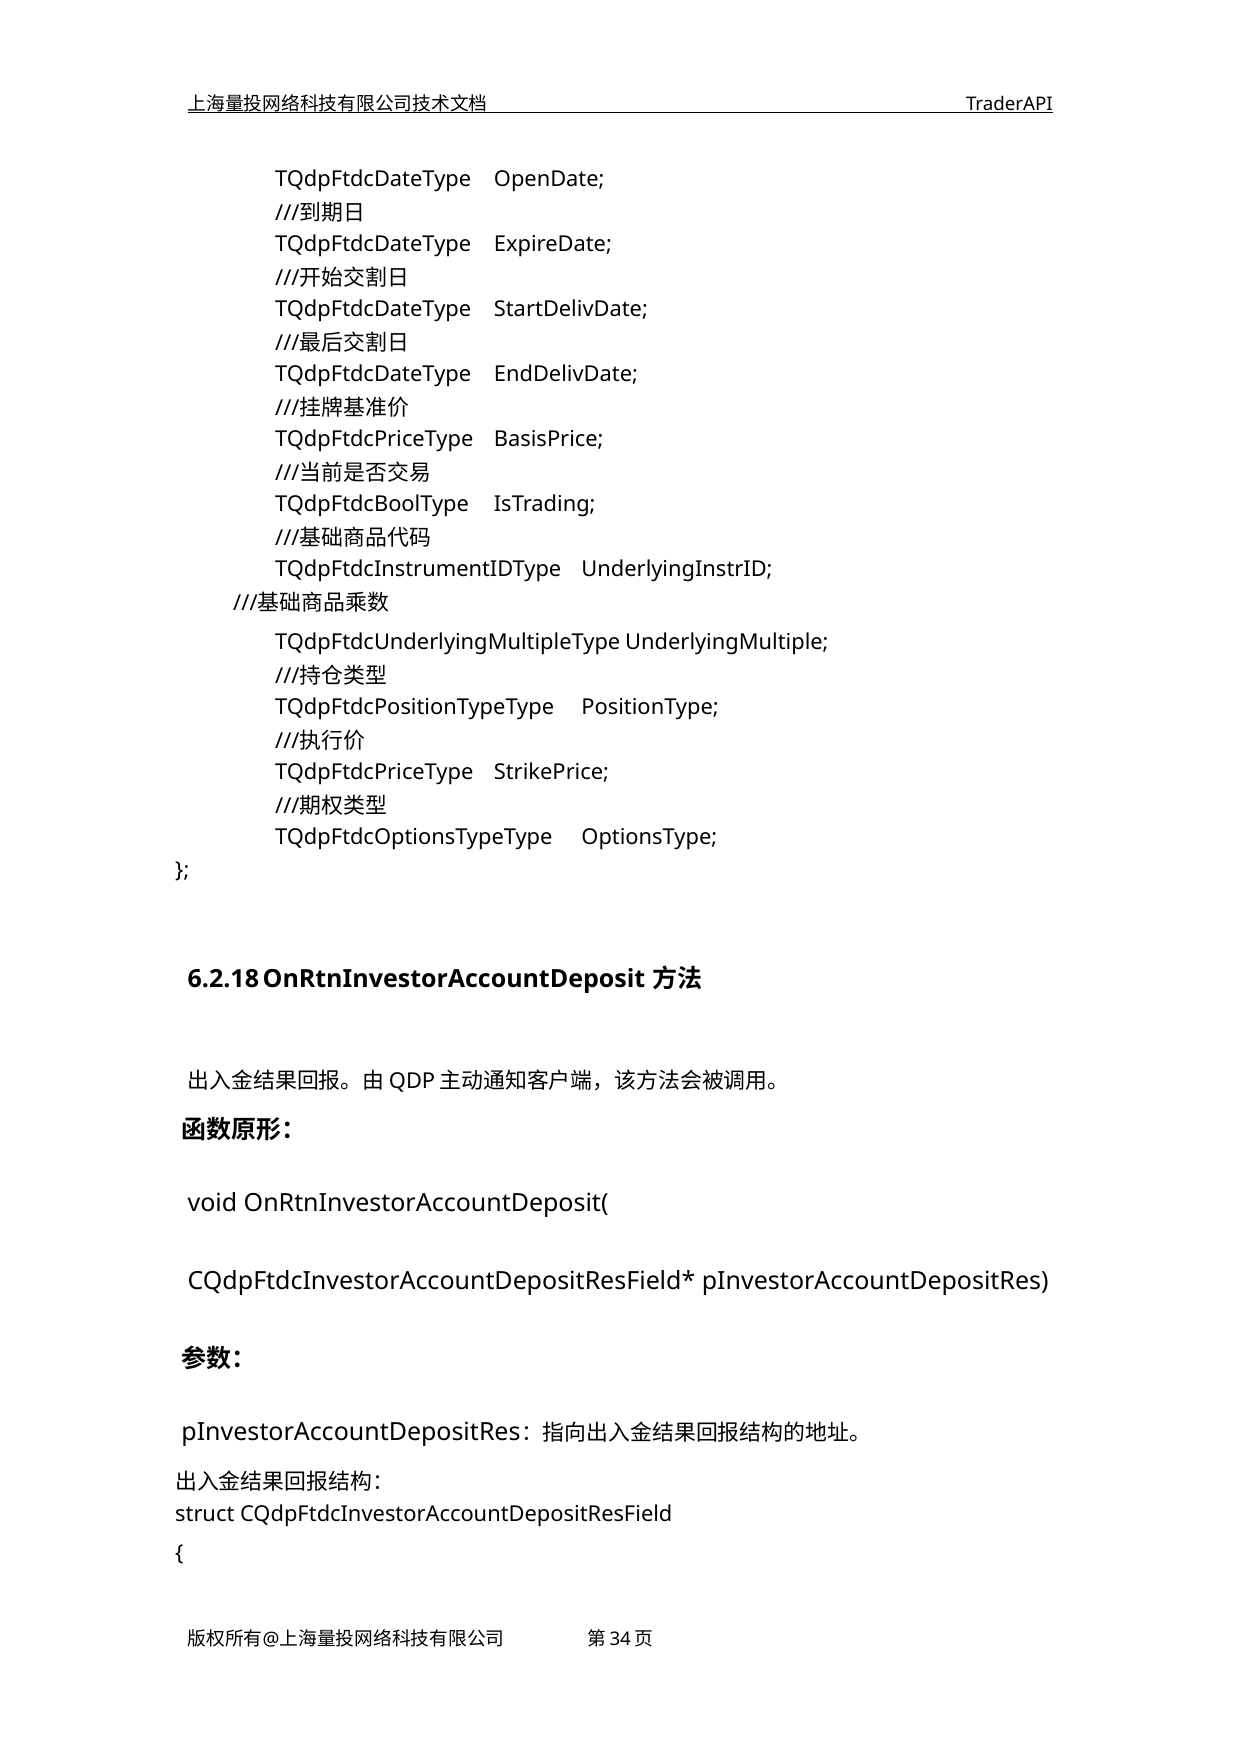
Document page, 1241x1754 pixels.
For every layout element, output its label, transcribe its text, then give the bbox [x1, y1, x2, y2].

text ///基础商品代码 [187, 519, 1087, 552]
text ///最后交割日 [187, 324, 1087, 357]
text TQdpFtdcDateType EndDelivDate; [187, 357, 1087, 389]
text TQdpFtdcPriceType BasisPrice; [187, 422, 1087, 454]
text 参数： [131, 1324, 1087, 1389]
text ///基础商品乘数 [131, 584, 1087, 617]
text TQdpFtdcDateType OpenDate; [187, 162, 1087, 194]
text CQdpFtdcInvestorAccountDepositResField* pInvestorAccountDepositRes) [187, 1247, 1087, 1312]
text TQdpFtdcDateType StartDelivDate; [187, 292, 1087, 324]
text TQdpFtdcUnderlyingMultipleType UnderlyingMultiple; [187, 625, 1087, 657]
text 函数原形： [131, 1096, 1087, 1161]
text }; [131, 852, 1087, 885]
text { [131, 1536, 1087, 1568]
text TQdpFtdcBoolType IsTrading; [187, 487, 1087, 519]
text struct CQdpFtdcInvestorAccountDepositResField [131, 1496, 1087, 1529]
text TQdpFtdcDateType ExpireDate; [187, 227, 1087, 259]
text ///到期日 [187, 194, 1087, 227]
text TQdpFtdcPositionTypeType PositionType; [187, 690, 1087, 722]
text ///开始交割日 [187, 259, 1087, 292]
text 出入金结果回报。由QDP主动通知客户端，该方法会被调用。 [187, 1063, 1053, 1096]
text TQdpFtdcInstrumentIDType UnderlyingInstrID; [187, 552, 1087, 584]
text ///期权类型 [187, 787, 1087, 820]
text pInvestorAccountDepositRes：指向出入金结果回报结构的地址。 [131, 1399, 1087, 1464]
text TQdpFtdcPriceType StrikePrice; [187, 755, 1087, 787]
text 出入金结果回报结构： [131, 1464, 1087, 1496]
text ///当前是否交易 [187, 454, 1087, 487]
text void OnRtnInvestorAccountDeposit( [187, 1169, 1087, 1234]
text TQdpFtdcOptionsTypeType OptionsType; [187, 820, 1087, 852]
text ///挂牌基准价 [187, 389, 1087, 422]
text ///执行价 [187, 722, 1087, 755]
text ///持仓类型 [187, 657, 1087, 690]
subtitle OnRtnInvestorAccountDeposit 方法 [187, 944, 1053, 1009]
